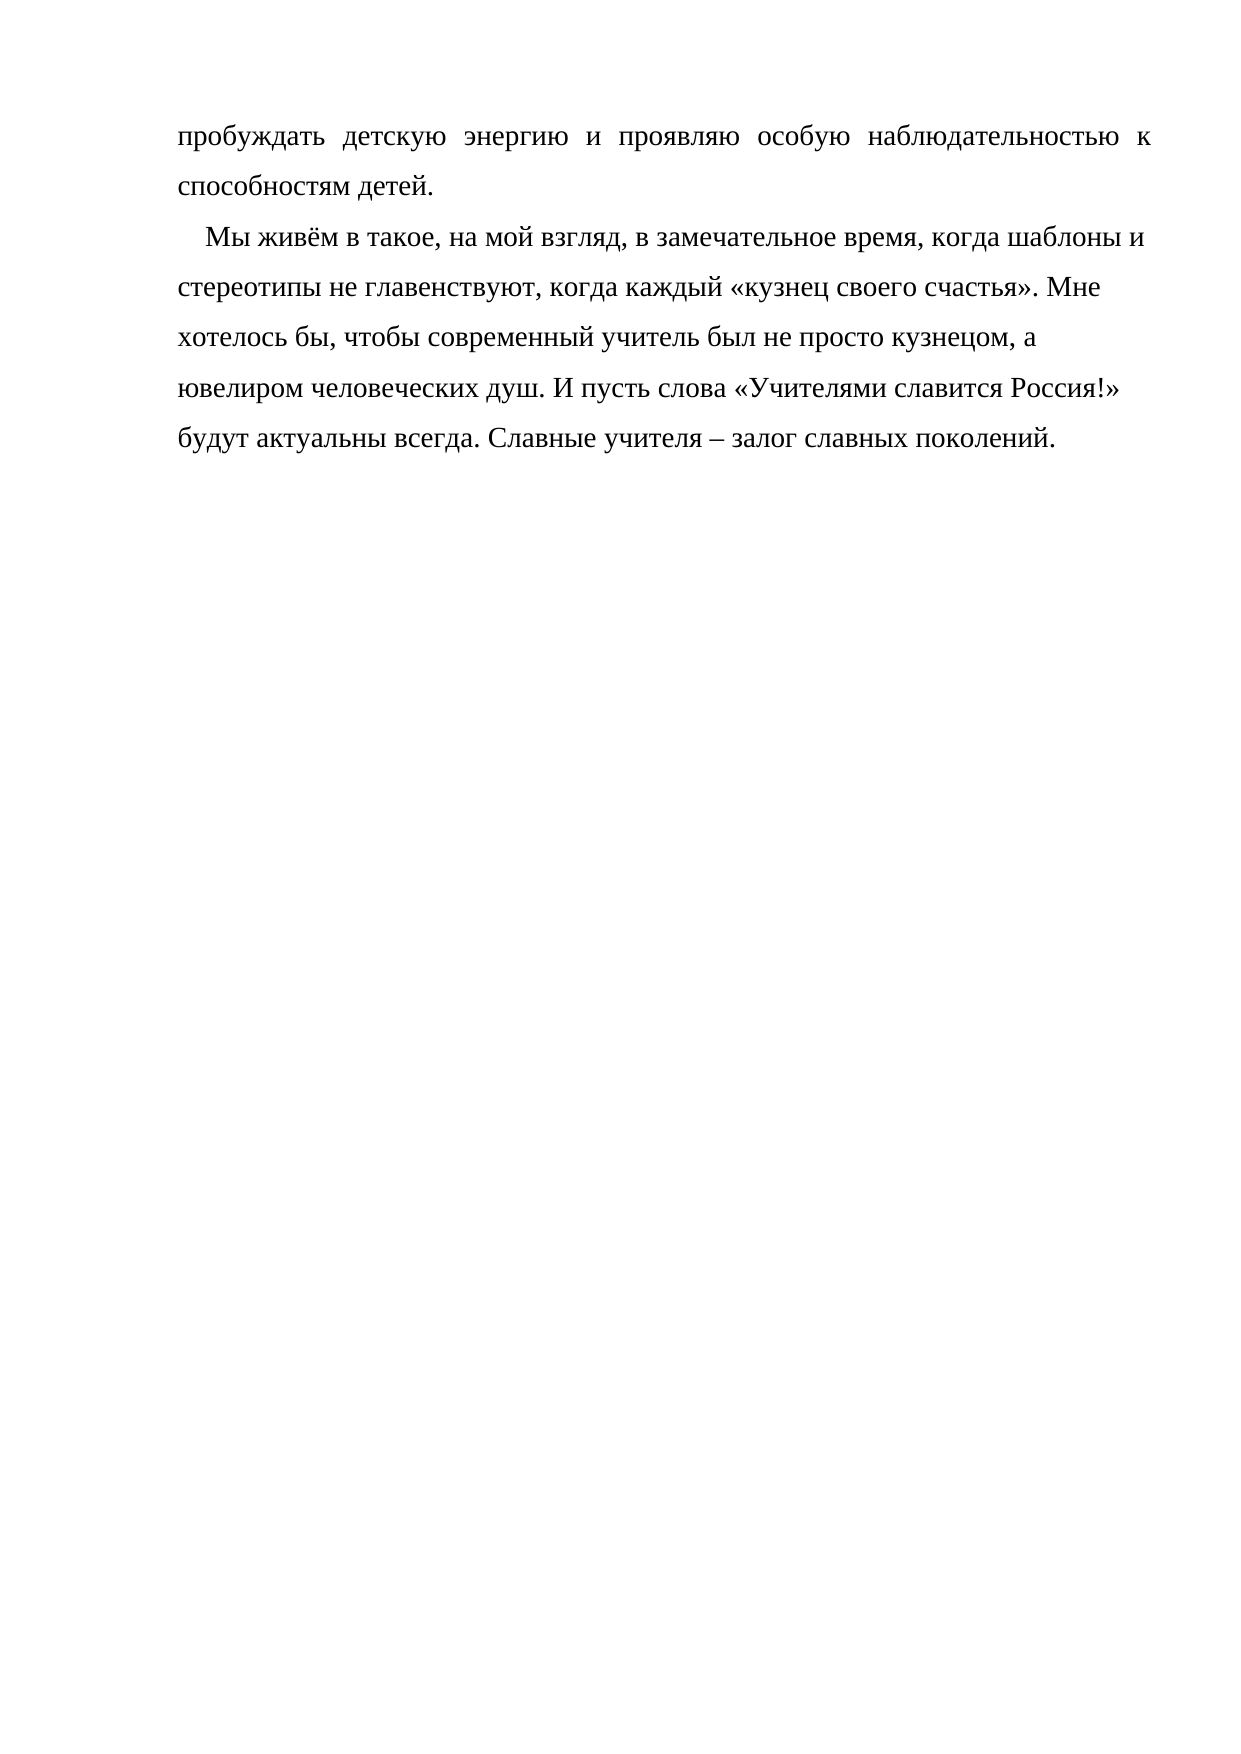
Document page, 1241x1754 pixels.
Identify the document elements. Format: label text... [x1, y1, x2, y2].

text Мы живём в такое, на мой взгляд, в замечательное время, когда шаблоны и стереотипы не главенствуют, когда каждый «кузнец своего счастья». Мне хотелось бы, чтобы современный учитель был не просто кузнецом, а ювелиром человеческих душ. И пусть слова «Учителями славится Россия!» будут актуальны всегда. Славные учителя – залог славных поколений. [177, 219, 1152, 453]
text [177, 118, 1152, 202]
